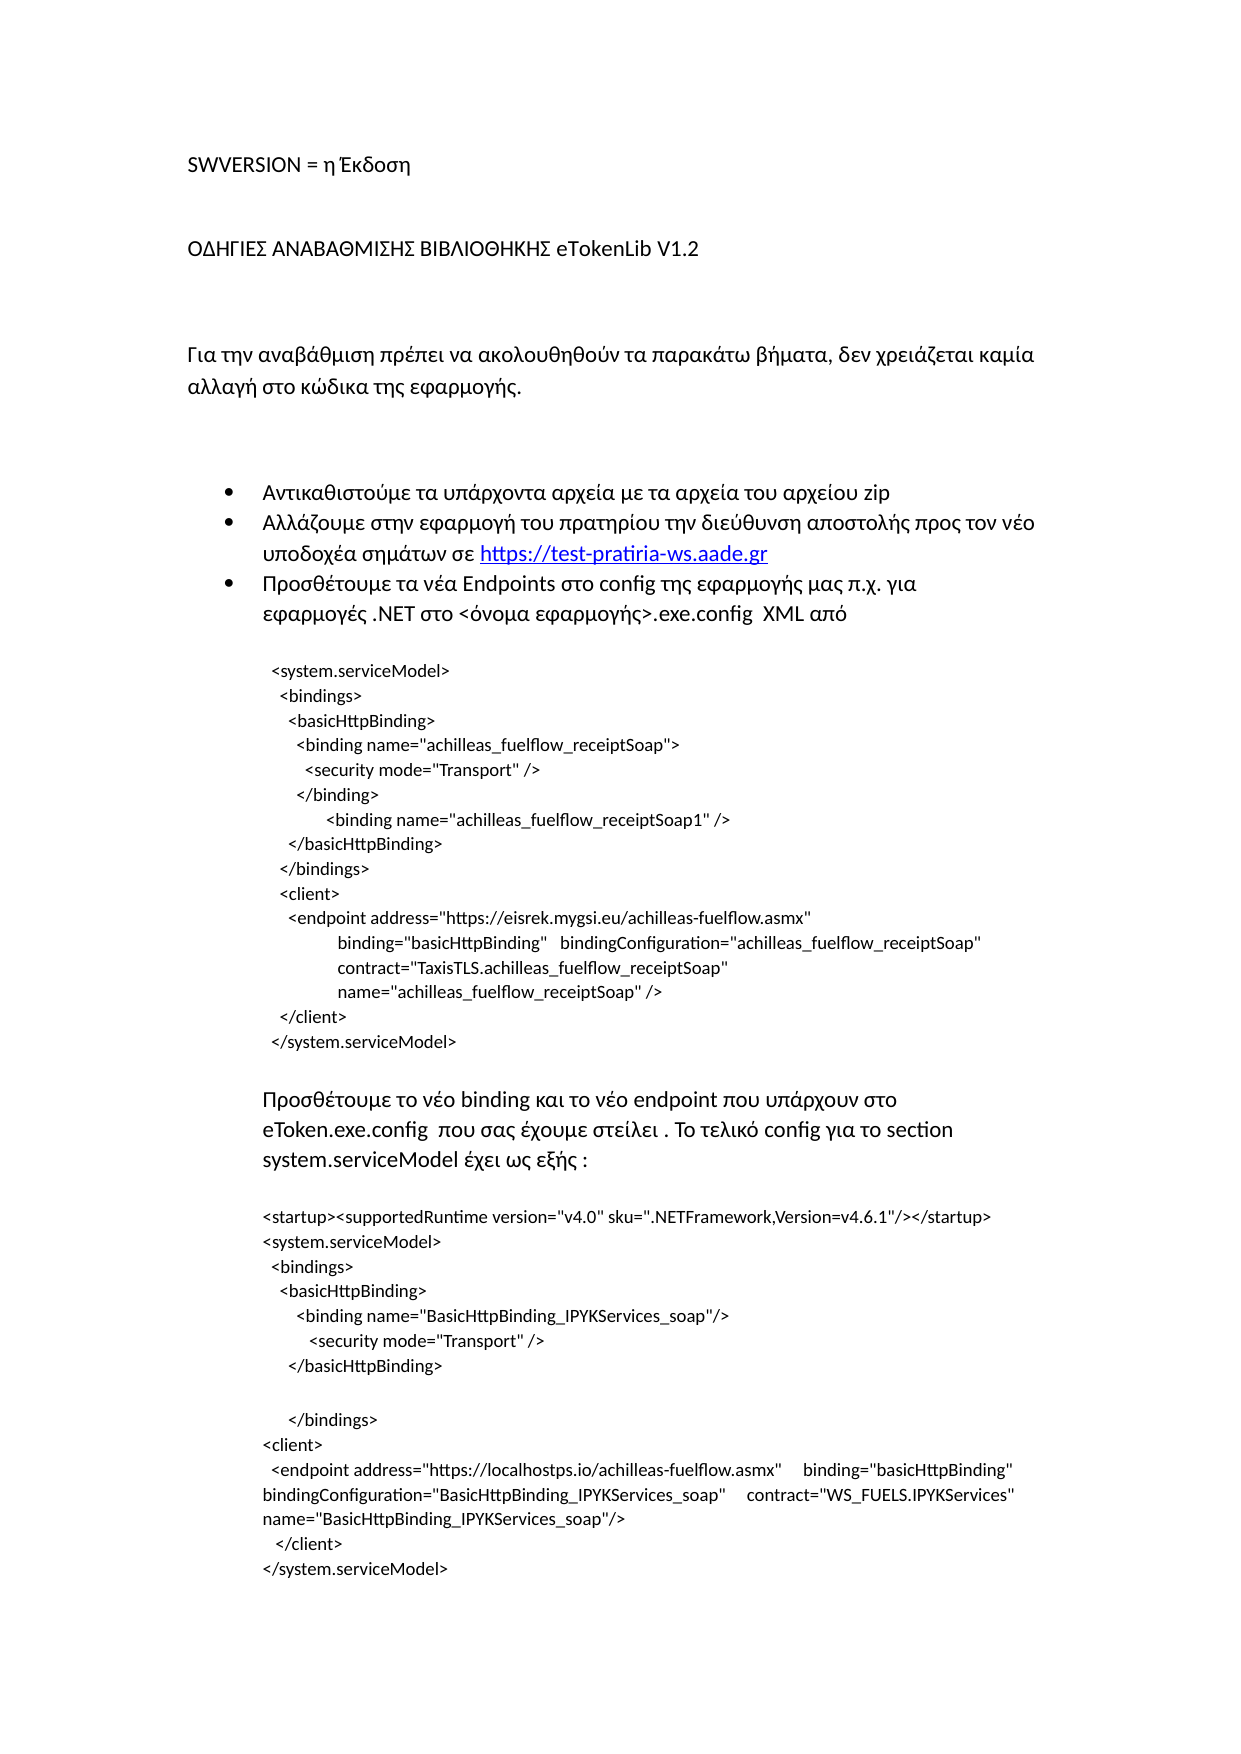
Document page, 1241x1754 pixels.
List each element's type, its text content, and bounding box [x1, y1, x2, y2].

list binding="basicHttpBinding" bindingConfiguration="achilleas_fuelflow_receiptSoap" [337, 931, 1053, 954]
list contract="TaxisTLS.achilleas_fuelflow_receiptSoap" name="achilleas_fuelflow_receiptSoap" /> [337, 956, 1053, 1003]
text Για την αναβάθμιση πρέπει να ακολουθηθούν τα παρακάτω βήματα, δεν χρειάζεται καμία αλλαγή στο κώδικα της εφαρμογής. [187, 340, 1053, 400]
list <security mode="Transport" /> [262, 1329, 1053, 1352]
list <endpoint address="https://localhostps.io/achilleas-fuelflow.asmx" binding="basicHttpBinding" bindingConfiguration="BasicHttpBinding_IPYKServices_soap" contract="WS_FUELS.IPYKServices" name="BasicHttpBinding_IPYKServices_soap"/> [262, 1458, 1053, 1530]
list </client> [262, 1532, 1053, 1555]
list Προσθέτουμε το νέο binding και το νέο endpoint που υπάρχουν στο eToken.exe.config που σας έχουμε στείλει . Το τελικό config για το section system.serviceModel έχει ως εξής : [262, 1085, 1053, 1173]
list </binding> [262, 783, 1053, 806]
text SWVERSION = η Έκδοση [187, 150, 1053, 178]
list Προσθέτουμε τα νέα Endpoints στο config της εφαρμογής μας π.χ. για εφαρμογές .NET στο <όνομα εφαρμογής>.exe.config XML από [225, 569, 1053, 627]
list <binding name="BasicHttpBinding_IPYKServices_soap"/> [262, 1304, 1053, 1327]
list </bindings> [262, 857, 1053, 880]
list </basicHttpBinding> [262, 1354, 1053, 1377]
list </system.serviceModel> [262, 1557, 1053, 1580]
text ΟΔΗΓΙΕΣ ΑΝΑΒΑΘΜΙΣΗΣ ΒΙΒΛΙΟΘΗΚΗΣ eTokenLib V1.2 [187, 234, 1053, 262]
list <client> [262, 882, 1053, 905]
list </client> [262, 1005, 1053, 1028]
list </bindings> [262, 1409, 1053, 1432]
list <client> [262, 1433, 1053, 1456]
list Αντικαθιστούμε τα υπάρχοντα αρχεία με τα αρχεία του αρχείου zip [225, 478, 1053, 506]
list <system.serviceModel> [262, 1230, 1053, 1253]
list <system.serviceModel> [262, 659, 1053, 682]
list Αλλάζουμε στην εφαρμογή του πρατηρίου την διεύθυνση αποστολής προς τον νέο υποδοχέα σημάτων σε https://test-pratiria-ws.aade.gr [225, 508, 1053, 567]
list <basicHttpBinding> [262, 709, 1053, 732]
list <endpoint address="https://eisrek.mygsi.eu/achilleas-fuelflow.asmx" [262, 906, 1053, 929]
list </system.serviceModel> [262, 1030, 1053, 1053]
list <binding name="achilleas_fuelflow_receiptSoap"> [262, 734, 1053, 757]
list <binding name="achilleas_fuelflow_receiptSoap1" /> [262, 808, 1053, 831]
list <basicHttpBinding> [262, 1280, 1053, 1303]
list <startup><supportedRuntime version="v4.0" sku=".NETFramework,Version=v4.6.1"/></startup> [262, 1206, 1053, 1228]
list <bindings> [262, 684, 1053, 707]
list </basicHttpBinding> [262, 832, 1053, 855]
list <bindings> [262, 1255, 1053, 1278]
list <security mode="Transport" /> [262, 758, 1053, 781]
